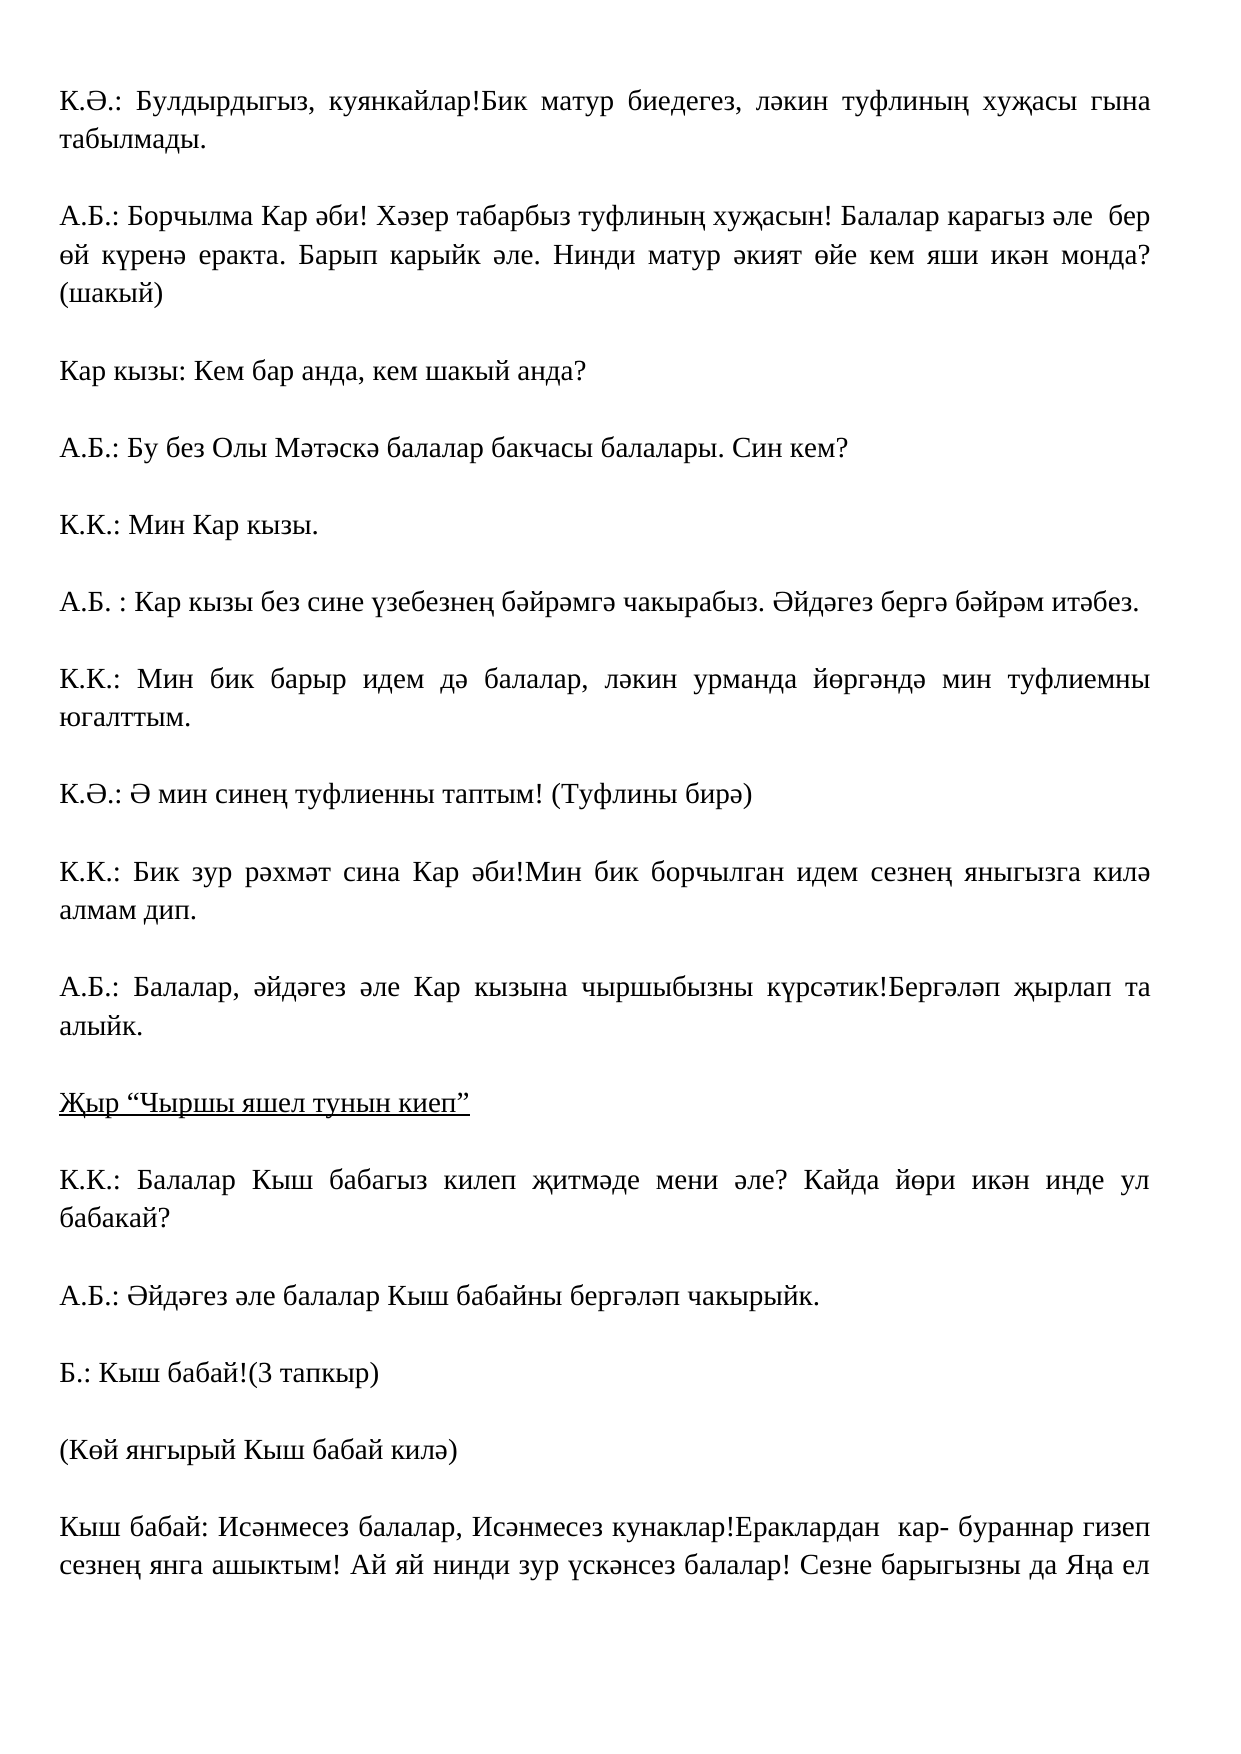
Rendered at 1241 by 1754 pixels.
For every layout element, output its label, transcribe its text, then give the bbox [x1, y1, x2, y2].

text Б.: Кыш бабай!(3 тапкыр) [59, 1355, 1152, 1388]
text К.К.: Мин бик барыр идем дә балалар, ләкин урманда йөргәндә мин туфлиемны югалттым. [59, 661, 1152, 733]
text А.Б.: Борчылма Кар әби! Хәзер табарбыз туфлиның хуҗасын! Балалар карагыз әле бер өй күренә еракта. Барып карыйк әле. Нинди матур әкият өйе кем яши икән монда? (шакый) [59, 198, 1152, 309]
text Кар кызы: Кем бар анда, кем шакый анда? [59, 353, 1152, 386]
text К.Ә.: Ә мин синең туфлиенны таптым! (Туфлины бирә) [59, 777, 1152, 810]
text А.Б.: Балалар, әйдәгез әле Кар кызына чыршыбызны күрсәтик!Бергәләп җырлап та алыйк. [59, 969, 1152, 1041]
text А.Б.: Бу без Олы Мәтәскә балалар бакчасы балалары. Син кем? [59, 430, 1152, 463]
text Җыр “Чыршы яшел тунын киеп” [59, 1085, 1152, 1118]
text А.Б.: Әйдәгез әле балалар Кыш бабайны бергәләп чакырыйк. [59, 1278, 1152, 1311]
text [59, 1509, 1152, 1581]
text (Көй янгырый Кыш бабай килә) [59, 1432, 1152, 1465]
text К.К.: Мин Кар кызы. [59, 507, 1152, 540]
text К.К.: Балалар Кыш бабагыз килеп җитмәде мени әле? Кайда йөри икән инде ул бабакай? [59, 1162, 1152, 1234]
text К.К.: Бик зур рәхмәт сина Кар әби!Мин бик борчылган идем сезнең яныгызга килә алмам дип. [59, 854, 1152, 926]
text К.Ә.: Булдырдыгыз, куянкайлар!Бик матур биедегез, ләкин туфлиның хуҗасы гына табылмады. [59, 83, 1152, 155]
text А.Б. : Кар кызы без сине үзебезнең бәйрәмгә чакырабыз. Әйдәгез бергә бәйрәм итәбез. [59, 584, 1152, 617]
